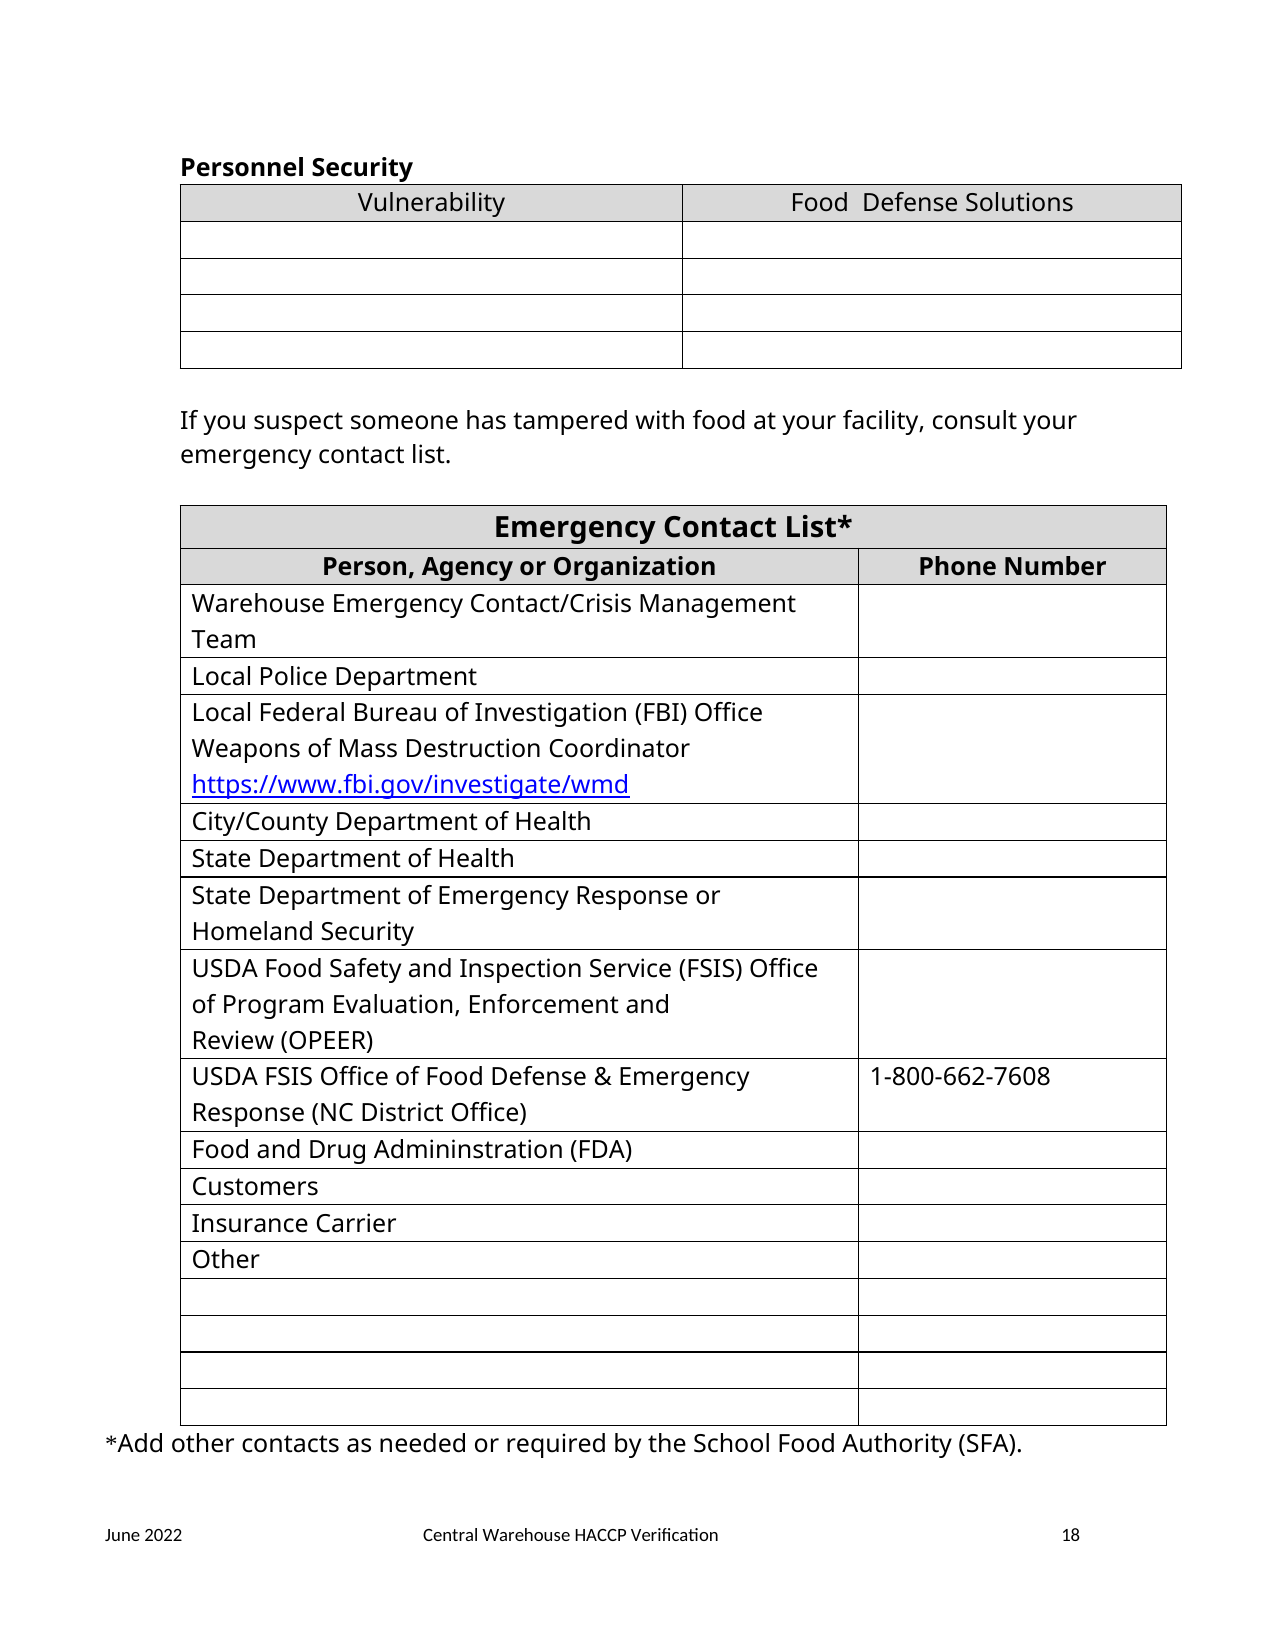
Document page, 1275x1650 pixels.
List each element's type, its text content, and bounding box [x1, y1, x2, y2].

table_cell Other [181, 1242, 858, 1278]
table_cell [859, 585, 1166, 657]
table_cell [181, 1353, 858, 1388]
table_header Vulnerability [181, 185, 682, 221]
table_cell Local Police Department [181, 658, 858, 694]
table_cell [859, 695, 1166, 803]
table_cell Customers [181, 1169, 858, 1204]
table_cell State Department of Emergency Response or Homeland Security [181, 878, 858, 949]
table_cell [859, 804, 1166, 839]
table_cell [859, 1132, 1166, 1168]
table_cell [859, 1353, 1166, 1388]
table_cell State Department of Health [181, 841, 858, 876]
text If you suspect someone has tampered with food at your facility, consult your emergency contact list. [180, 403, 1170, 471]
table_cell USDA FSIS Office of Food Defense & Emergency Response (NC District Office) [181, 1059, 858, 1131]
table_cell [859, 1169, 1166, 1204]
table_cell 1-800-662-7608 [859, 1059, 1166, 1131]
table_cell Person, Agency or Organization [181, 549, 858, 584]
table_cell Insurance Carrier [181, 1205, 858, 1241]
table_cell [181, 259, 682, 294]
table_cell [859, 1316, 1166, 1351]
table_cell [859, 950, 1166, 1058]
table_cell [181, 1389, 858, 1425]
table_cell Food and Drug Admininstration (FDA) [181, 1132, 858, 1168]
table_cell [181, 295, 682, 331]
table_cell City/County Department of Health [181, 804, 858, 839]
table_cell Warehouse Emergency Contact/Crisis Management Team [181, 585, 858, 657]
table_cell [683, 259, 1181, 294]
text *Add other contacts as needed or required by the School Food Authority (SFA). [105, 1426, 1170, 1460]
table_header Food Defense Solutions [683, 185, 1181, 221]
table_cell [859, 1205, 1166, 1241]
table_header Emergency Contact List* [181, 506, 1166, 548]
table_cell [181, 332, 682, 368]
table_cell [859, 1279, 1166, 1315]
table_cell Local Federal Bureau of Investigation (FBI) Office Weapons of Mass Destruction Coordinator https://www.fbi.gov/investigate/wmd [181, 695, 858, 803]
table_cell [859, 658, 1166, 694]
text Personnel Security [105, 150, 1170, 184]
table_cell [859, 1389, 1166, 1425]
table_cell USDA Food Safety and Inspection Service (FSIS) Office of Program Evaluation, Enforcement and Review (OPEER) [181, 950, 858, 1058]
table_cell [181, 1316, 858, 1351]
table_cell [859, 878, 1166, 949]
table_cell [181, 222, 682, 258]
table_cell Phone Number [859, 549, 1166, 584]
table_cell [859, 841, 1166, 876]
table_cell [859, 1242, 1166, 1278]
table_cell [181, 1279, 858, 1315]
table_cell [683, 332, 1181, 368]
table_cell [683, 295, 1181, 331]
table_cell [683, 222, 1181, 258]
